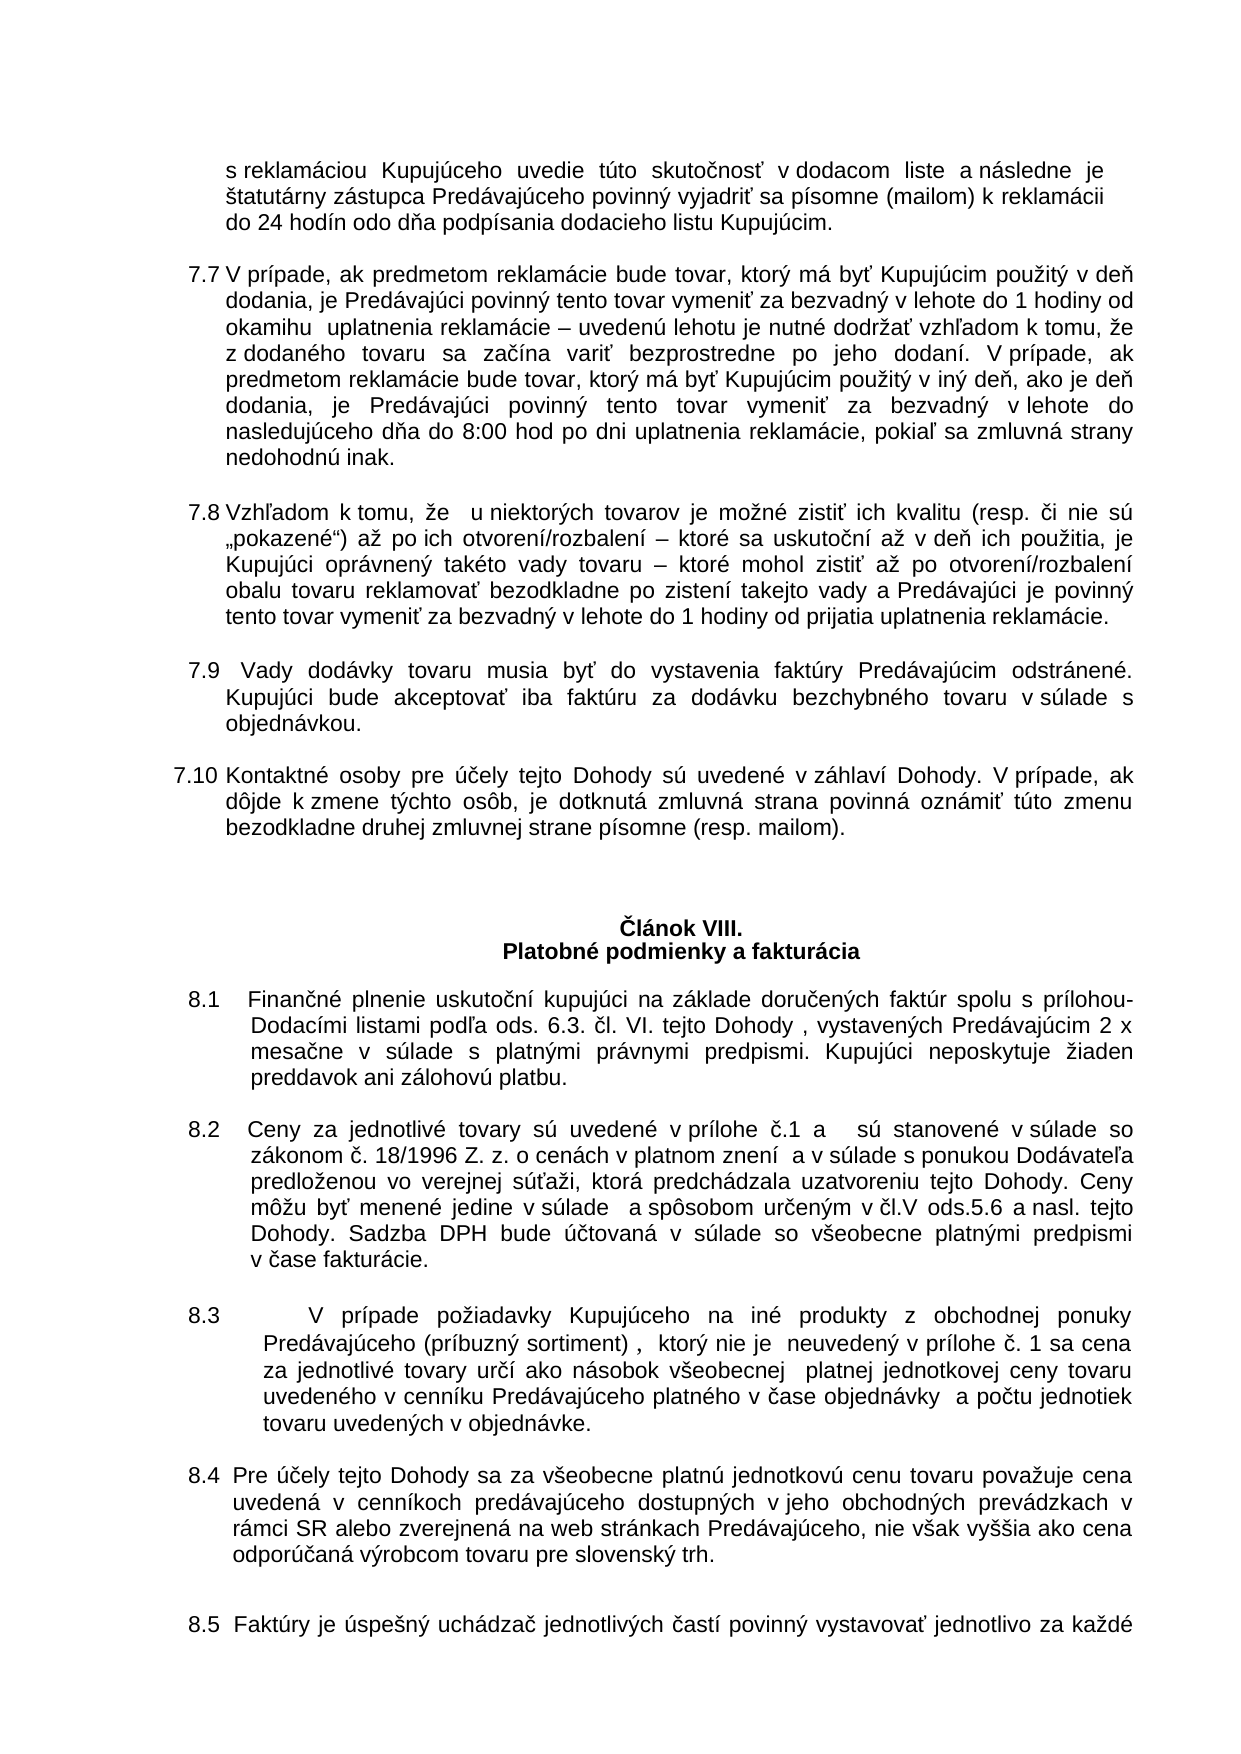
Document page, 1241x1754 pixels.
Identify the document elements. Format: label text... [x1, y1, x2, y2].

list Ceny za jednotlivé tovary sú uvedené v prílohe č.1 a sú stanovené v súlade so zákonom č. 18/1996 Z. z. o cenách v platnom znení a v súlade s ponukou Dodávateľa predloženou vo verejnej súťaži, ktorá predchádzala uzatvoreniu tejto Dohody. Ceny môžu byť menené jedine v súlade a spôsobom určeným v čl.V ods.5.6 a nasl. tejto Dohody. Sadzba DPH bude účtovaná v súlade so všeobecne platnými predpismi v čase fakturácie. [188, 1117, 1133, 1273]
list Vady dodávky tovaru musia byť do vystavenia faktúry Predávajúcim odstránené. Kupujúci bude akceptovať iba faktúru za dodávku bezchybného tovaru v súlade s objednávkou. [188, 658, 1133, 736]
text 8.4 Pre účely tejto Dohody sa za všeobecne platnú jednotkovú cenu tovaru považuje cena uvedená v cenníkoch predávajúceho dostupných v jeho obchodných prevádzkach v rámci SR alebo zverejnená na web stránkach Predávajúceho, nie však vyššia ako cena odporúčaná výrobcom tovaru pre slovenský trh. [188, 1462, 1132, 1568]
text Platobné podmienky a fakturácia [229, 941, 1132, 964]
list Vzhľadom k tomu, že u niektorých tovarov je možné zistiť ich kvalitu (resp. či nie sú „pokazené“) až po ich otvorení/rozbalení – ktoré sa uskutoční až v deň ich použitia, je Kupujúci oprávnený takéto vady tovaru – ktoré mohol zistiť až po otvorení/rozbalení obalu tovaru reklamovať bezodkladne po zistení takejto vady a Predávajúci je povinný tento tovar vymeniť za bezvadný v lehote do 1 hodiny od prijatia uplatnenia reklamácie. [188, 499, 1133, 629]
list 8.3 V prípade požiadavky Kupujúceho na iné produkty z obchodnej ponuky Predávajúceho (príbuzný sortiment) , ktorý nie je neuvedený v prílohe č. 1 sa cena za jednotlivé tovary určí ako násobok všeobecnej platnej jednotkovej ceny tovaru uvedeného v cenníku Predávajúceho platného v čase objednávky a počtu jednotiek tovaru uvedených v objednávke. [188, 1302, 1132, 1436]
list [188, 1612, 1133, 1638]
list Kontaktné osoby pre účely tejto Dohody sú uvedené v záhlaví Dohody. V prípade, ak dôjde k zmene týchto osôb, je dotknutá zmluvná strana povinná oznámiť túto zmenu bezodkladne druhej zmluvnej strane písomne (resp. mailom). [173, 762, 1133, 840]
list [188, 158, 1104, 236]
text Článok VIII. [229, 918, 1132, 941]
list Finančné plnenie uskutoční kupujúci na základe doručených faktúr spolu s prílohou- Dodacími listami podľa ods. 6.3. čl. VI. tejto Dohody , vystavených Predávajúcim 2 x mesačne v súlade s platnými právnymi predpismi. Kupujúci neposkytuje žiaden preddavok ani zálohovú platbu. [188, 987, 1133, 1091]
list V prípade, ak predmetom reklamácie bude tovar, ktorý má byť Kupujúcim použitý v deň dodania, je Predávajúci povinný tento tovar vymeniť za bezvadný v lehote do 1 hodiny od okamihu uplatnenia reklamácie – uvedenú lehotu je nutné dodržať vzhľadom k tomu, že z dodaného tovaru sa začína variť bezprostredne po jeho dodaní. V prípade, ak predmetom reklamácie bude tovar, ktorý má byť Kupujúcim použitý v iný deň, ako je deň dodania, je Predávajúci povinný tento tovar vymeniť za bezvadný v lehote do nasledujúceho dňa do 8:00 hod po dni uplatnenia reklamácie, pokiaľ sa zmluvná strany nedohodnú inak. [188, 262, 1133, 470]
